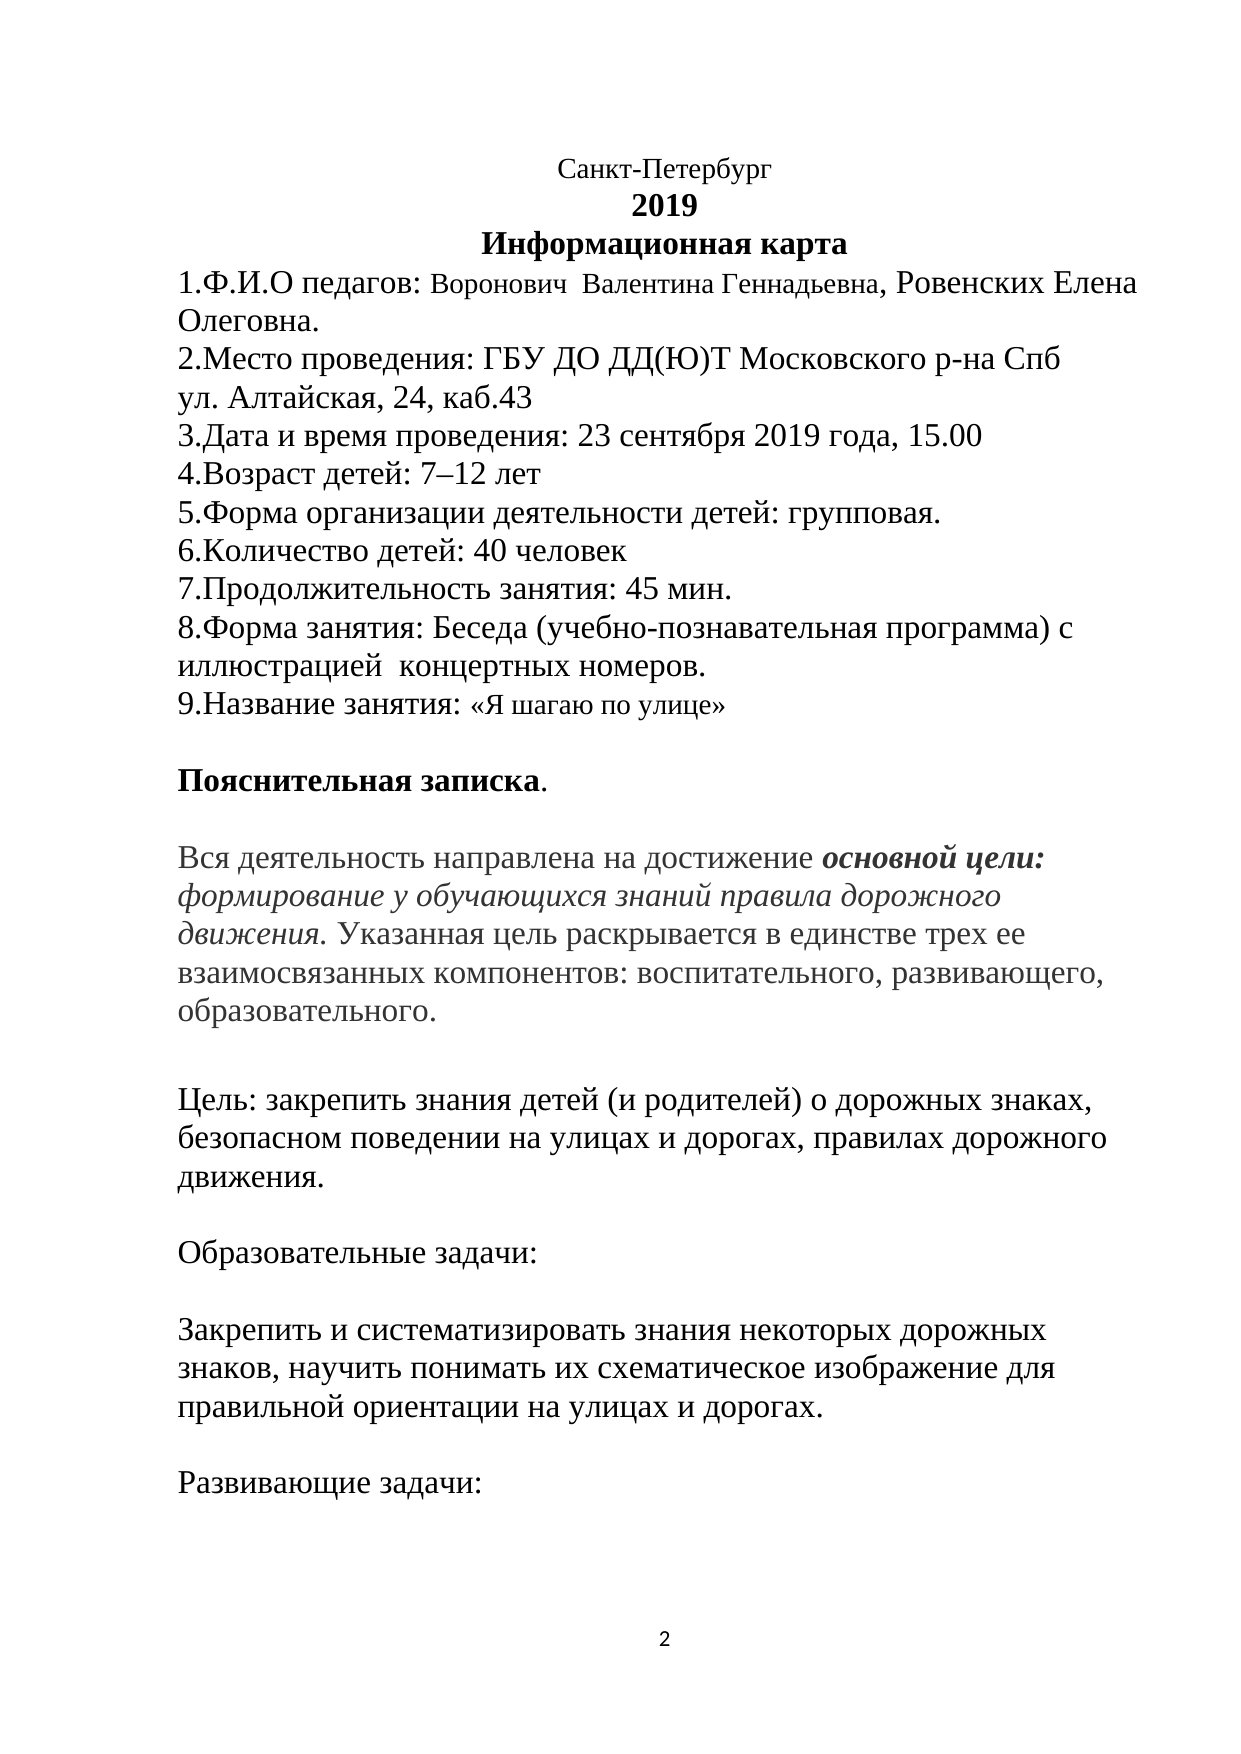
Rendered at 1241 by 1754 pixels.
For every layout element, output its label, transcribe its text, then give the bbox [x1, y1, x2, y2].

text ул. Алтайская, 24, каб.43 [177, 377, 1152, 415]
text Пояснительная записка. [177, 760, 1152, 798]
text 9.Название занятия: «Я шагаю по улице» [177, 683, 1152, 722]
text Цель: закрепить знания детей (и родителей) о дорожных знаках, безопасном поведении на улицах и дорогах, правилах дорожного движения. [177, 1079, 1152, 1194]
text 6.Количество детей: 40 человек [177, 530, 1152, 568]
text 1.Ф.И.О педагов: Воронович Валентина Геннадьевна, Ровенских Елена Олеговна. [177, 262, 1152, 338]
text 5.Форма организации деятельности детей: групповая. [177, 492, 1152, 530]
text Закрепить и систематизировать знания некоторых дорожных знаков, научить понимать их схематическое изображение для правильной ориентации на улицах и дорогах. [177, 1309, 1152, 1424]
text Вся деятельность направлена на достижение основной цели: формирование у обучающихся знаний правила дорожного движения. Указанная цель раскрывается в единстве трех ее взаимосвязанных компонентов: воспитательного, развивающего, образовательного. [177, 837, 1152, 1028]
text Санкт-Петербург [177, 152, 1152, 185]
text 2019 [177, 185, 1152, 223]
text 4.Возраст детей: 7–12 лет [177, 453, 1152, 492]
text 2.Место проведения: ГБУ ДО ДД(Ю)Т Московского р-на Спб [177, 338, 1152, 377]
text Развивающие задачи: [177, 1463, 1152, 1501]
text 7.Продолжительность занятия: 45 мин. [177, 568, 1152, 607]
text 8.Форма занятия: Беседа (учебно-познавательная программа) с иллюстрацией концертных номеров. [177, 607, 1152, 683]
text Образовательные задачи: [177, 1233, 1152, 1271]
text 3.Дата и время проведения: 23 сентября 2019 года, 15.00 [177, 415, 1152, 453]
text Информационная карта [177, 223, 1152, 262]
